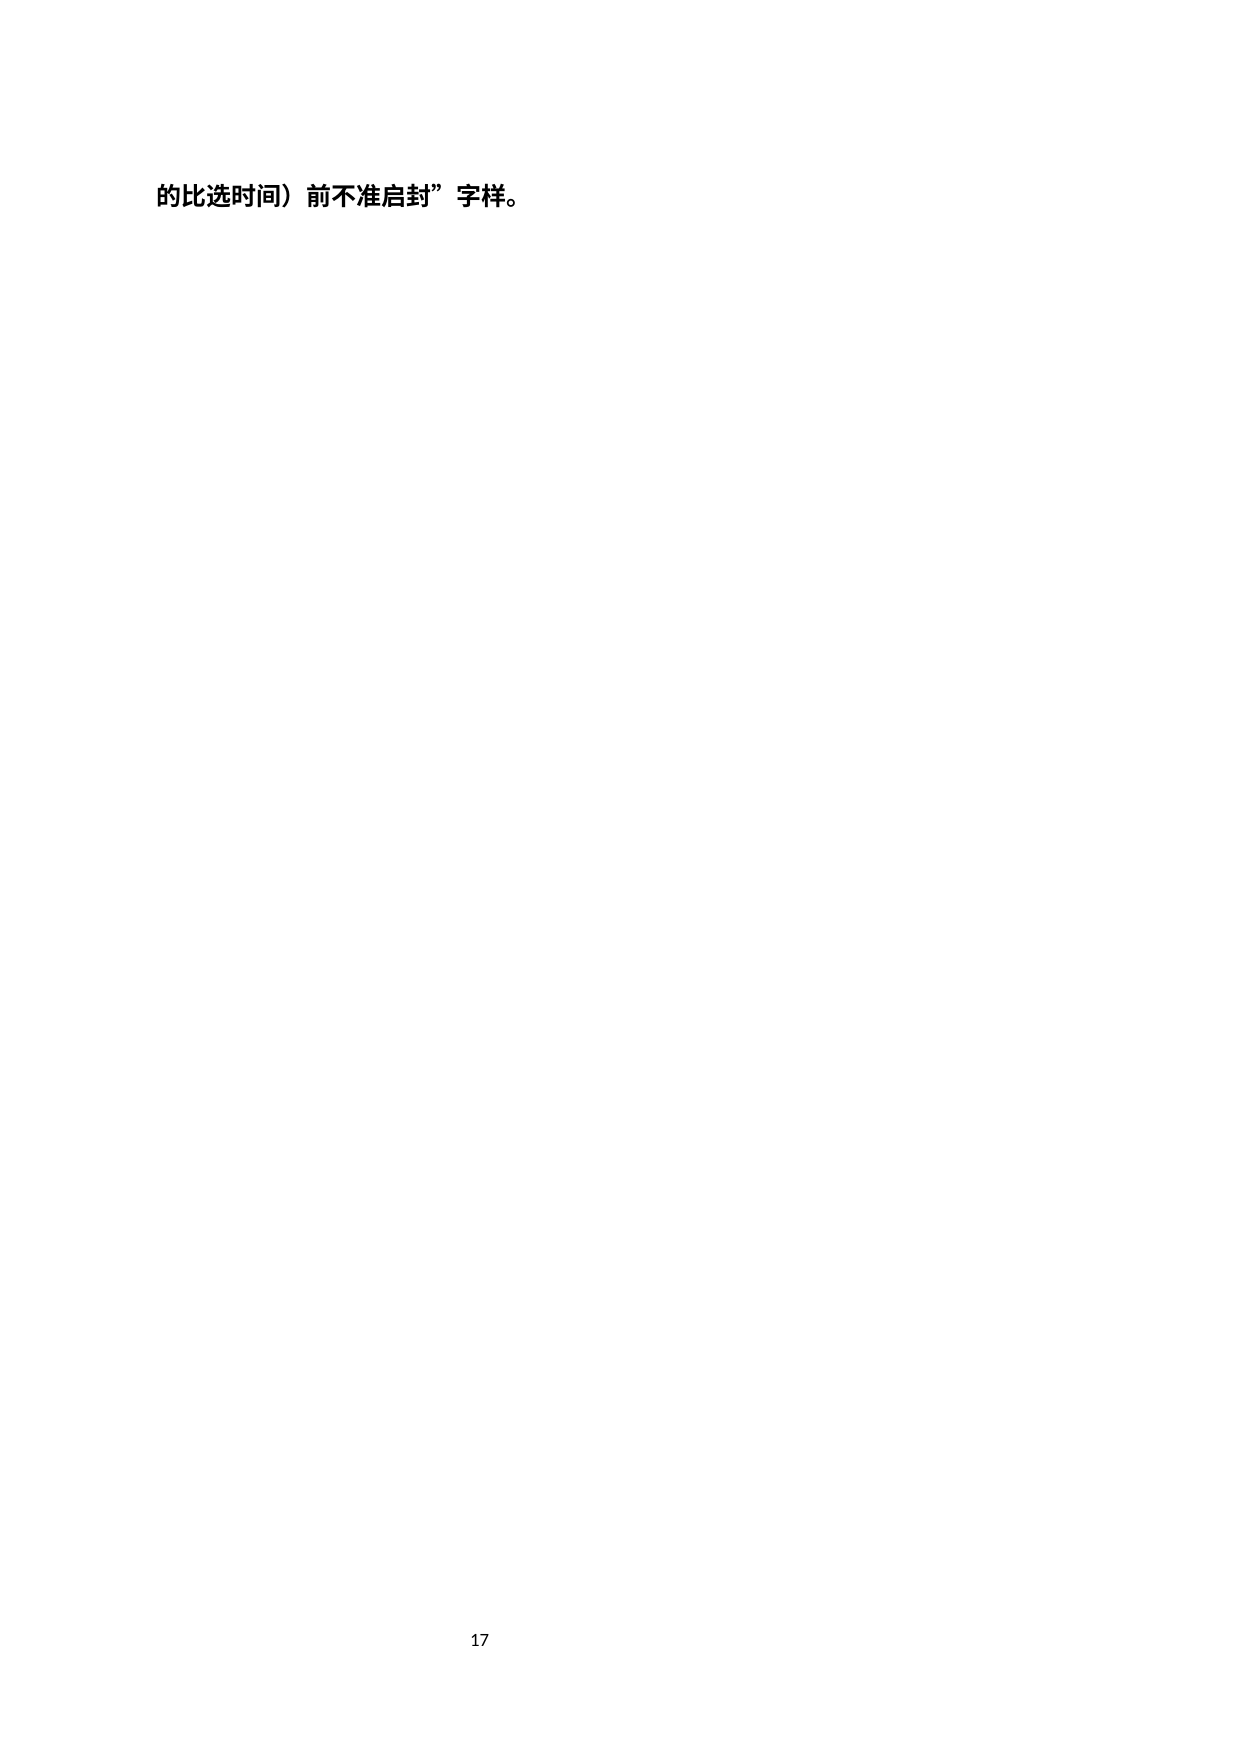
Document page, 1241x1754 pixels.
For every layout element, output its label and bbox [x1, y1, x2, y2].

list [156, 162, 1128, 227]
